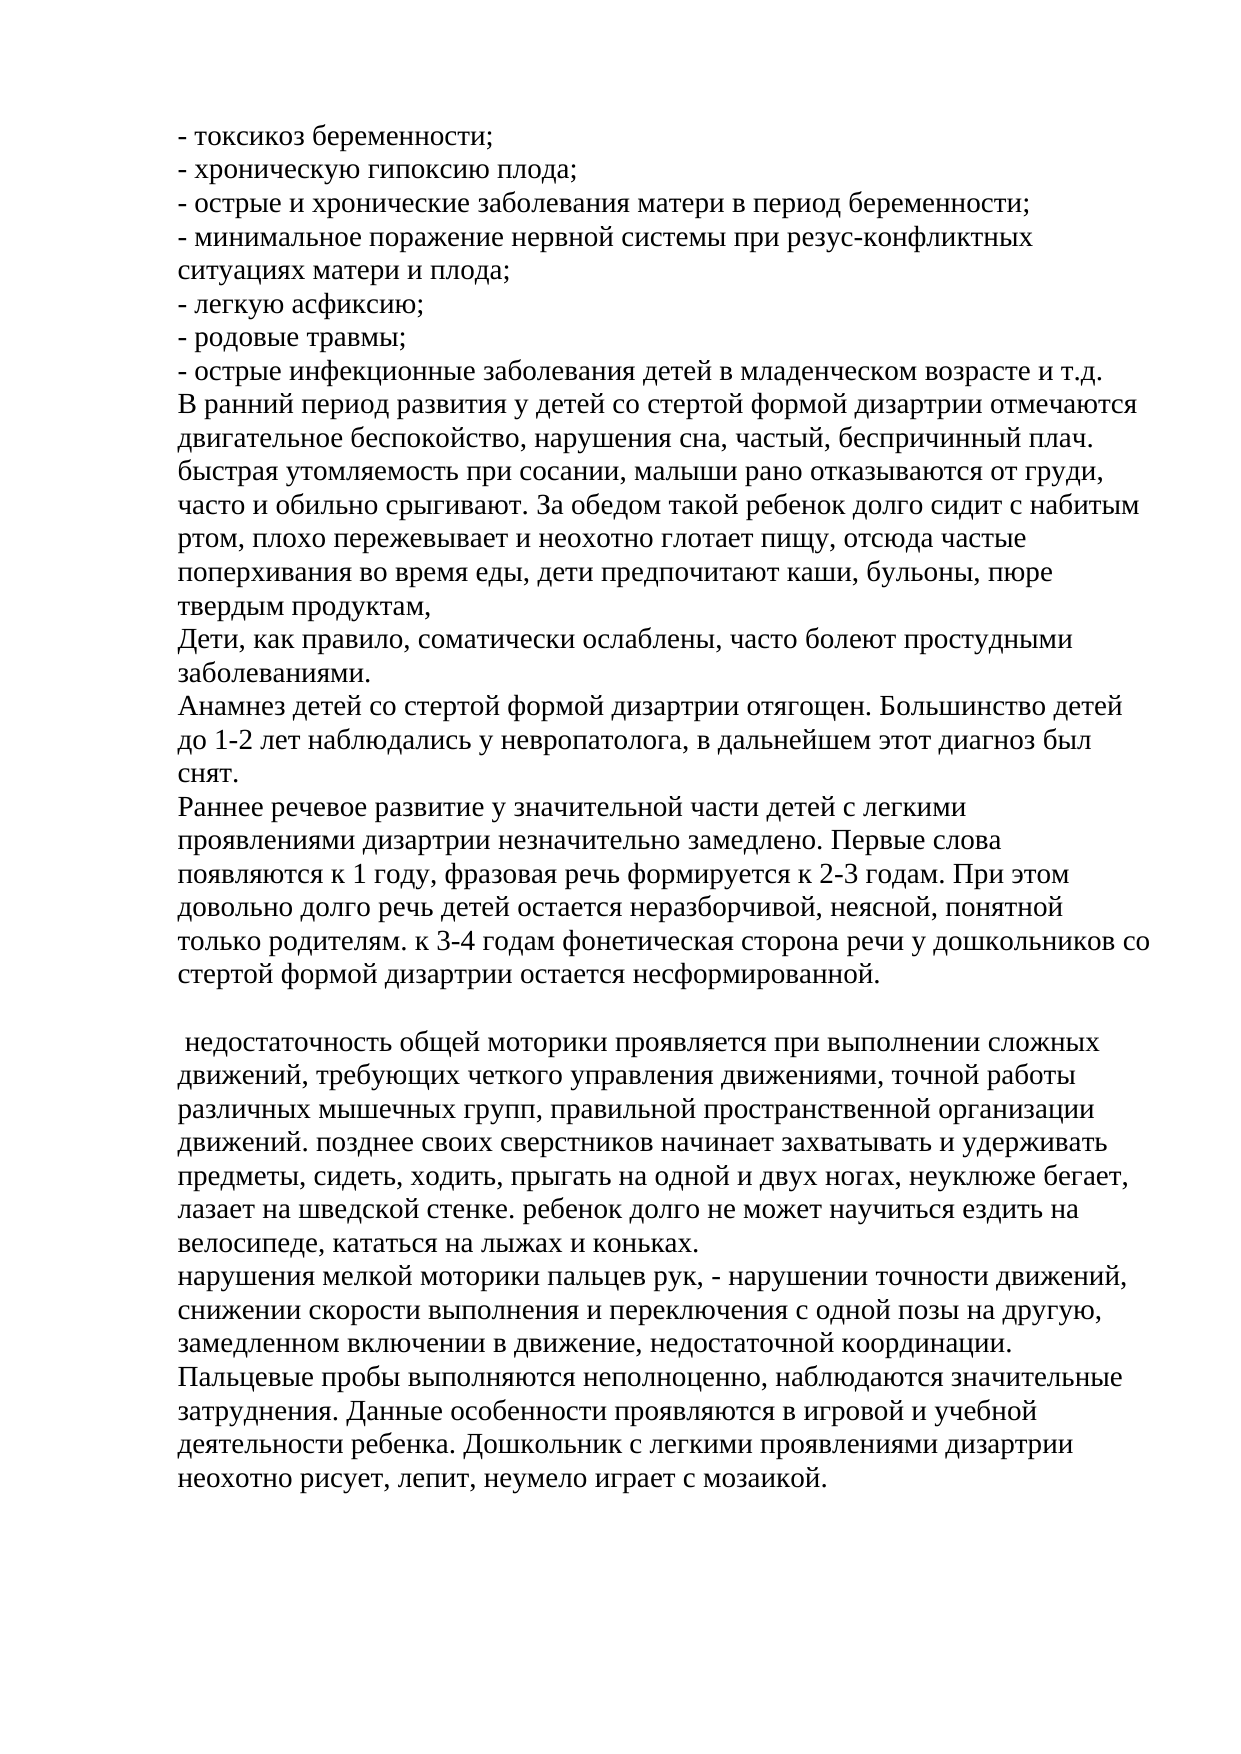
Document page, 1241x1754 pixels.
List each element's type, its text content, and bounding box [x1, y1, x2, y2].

text - хроническую гипоксию плода; [177, 152, 1152, 185]
text - минимальное поражение нервной системы при резус-конфликтных ситуациях матери и плода; [177, 219, 1152, 286]
text Анамнез детей со стертой формой дизартрии отягощен. Большинство детей до 1-2 лет наблюдались у невропатолога, в дальнейшем этот диагноз был снят. [177, 688, 1152, 789]
text недостаточность общей моторики проявляется при выполнении сложных движений, требующих четкого управления движениями, точной работы различных мышечных групп, правильной пространственной организации движений. позднее своих сверстников начинает захватывать и удерживать предметы, сидеть, ходить, прыгать на одной и двух ногах, неуклюже бегает, лазает на шведской стенке. ребенок долго не может научиться ездить на велосипеде, кататься на лыжах и коньках. [177, 1024, 1152, 1258]
text - токсикоз беременности; [177, 118, 1152, 152]
text Дети, как правило, соматически ослаблены, часто болеют простудными заболеваниями. [177, 621, 1152, 688]
text нарушения мелкой моторики пальцев рук, - нарушении точности движений, снижении скорости выполнения и переключения с одной позы на другую, замедленном включении в движение, недостаточной координации. Пальцевые пробы выполняются неполноценно, наблюдаются значительные затруднения. Данные особенности проявляются в игровой и учебной деятельности ребенка. Дошкольник с легкими проявлениями дизартрии неохотно рисует, лепит, неумело играет с мозаикой. [177, 1258, 1152, 1493]
text В ранний период развития у детей со стертой формой дизартрии отмечаются двигательное беспокойство, нарушения сна, частый, беспричинный плач. быстрая утомляемость при сосании, малыши рано отказываются от груди, часто и обильно срыгивают. За обедом такой ребенок долго сидит с набитым ртом, плохо пережевывает и неохотно глотает пищу, отсюда частые поперхивания во время еды, дети предпочитают каши, бульоны, пюре твердым продуктам, [177, 386, 1152, 621]
text - легкую асфиксию; [177, 286, 1152, 319]
text - острые инфекционные заболевания детей в младенческом возрасте и т.д. [177, 353, 1152, 386]
text - родовые травмы; [177, 319, 1152, 353]
text - острые и хронические заболевания матери в период беременности; [177, 185, 1152, 219]
text Раннее речевое развитие у значительной части детей с легкими проявлениями дизартрии незначительно замедлено. Первые слова появляются к 1 году, фразовая речь формируется к 2-3 годам. При этом довольно долго речь детей остается неразборчивой, неясной, понятной только родителям. к 3-4 годам фонетическая сторона речи у дошкольников со стертой формой дизартрии остается несформированной. [177, 789, 1152, 990]
